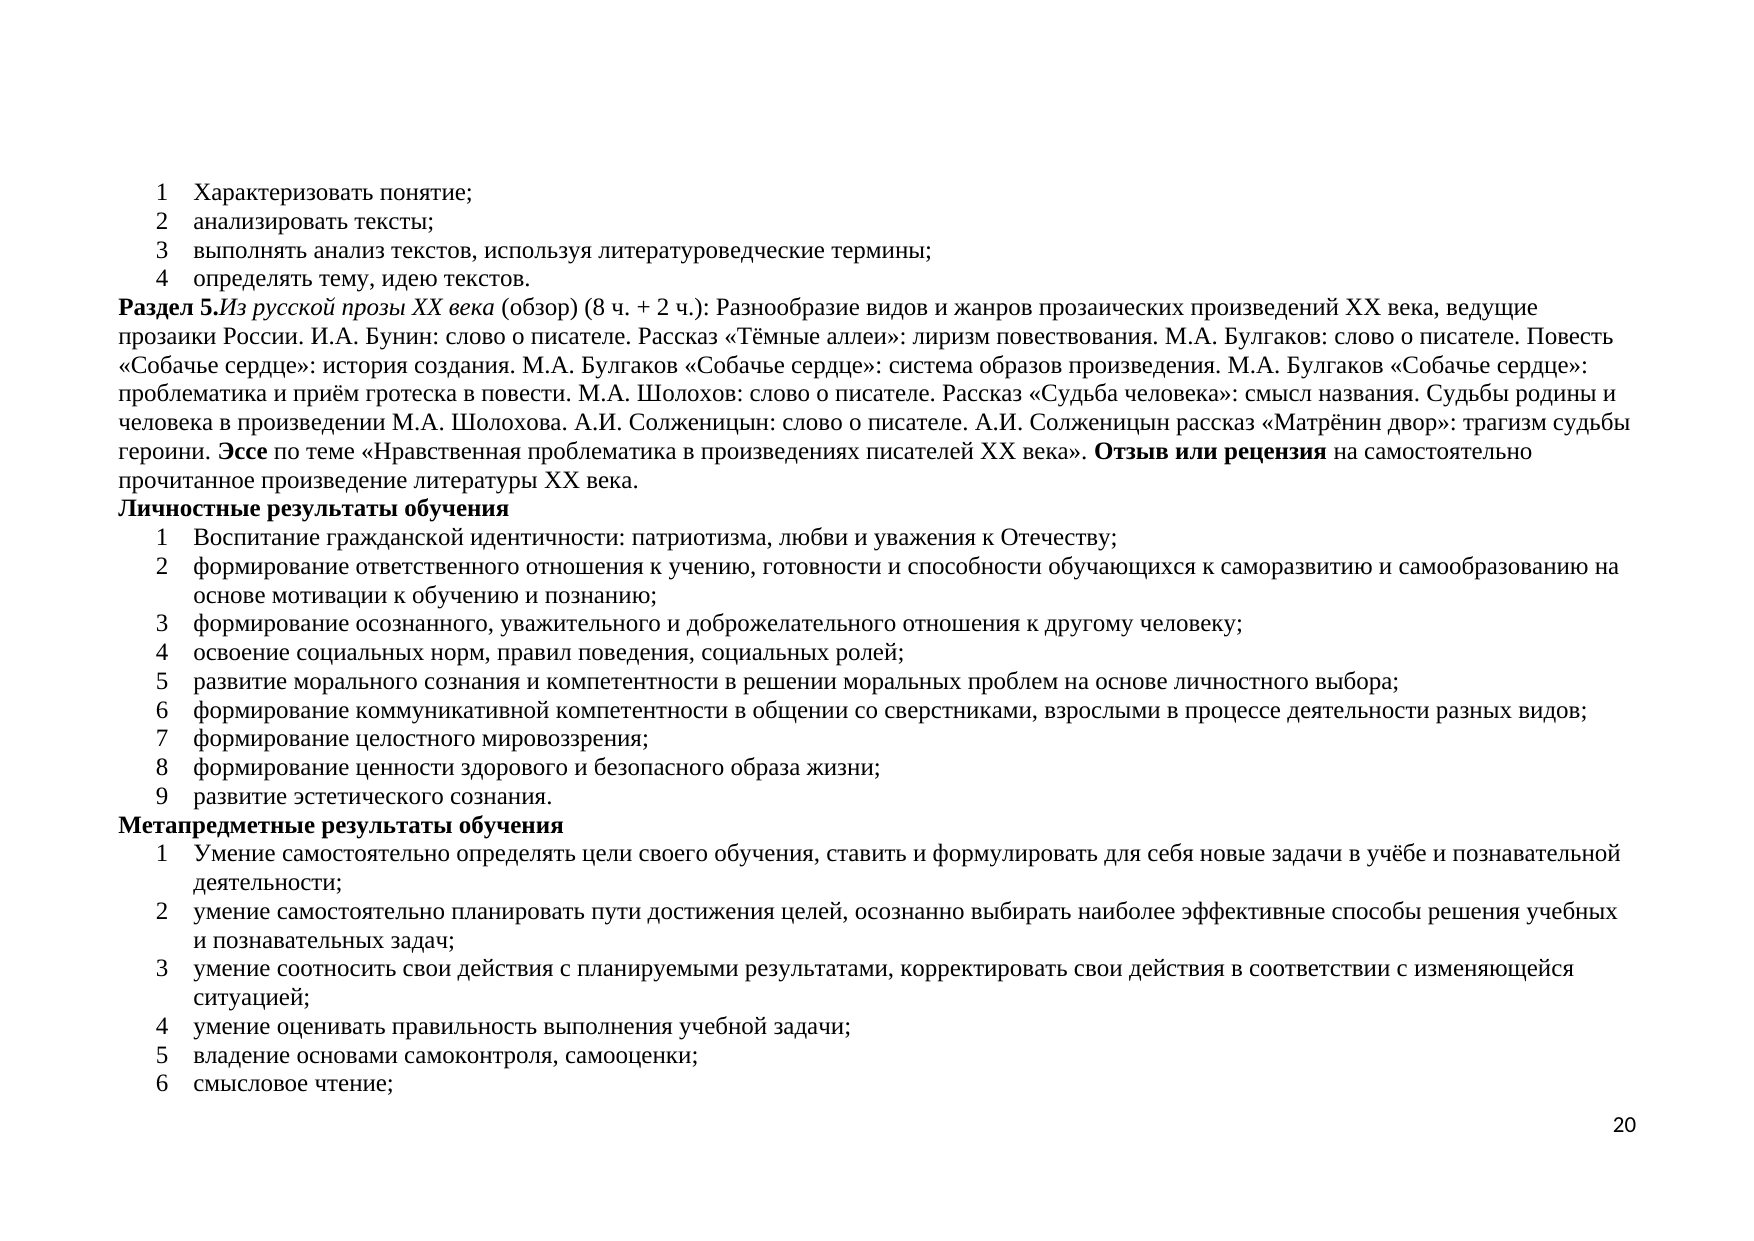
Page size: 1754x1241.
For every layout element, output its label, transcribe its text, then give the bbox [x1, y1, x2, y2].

list формирование осознанного, уважительного и доброжелательного отношения к другому человеку; [156, 608, 1636, 637]
list освоение социальных норм, правил поведения, социальных ролей; [156, 637, 1636, 666]
list формирование коммуникативной компетентности в общении со сверстниками, взрослыми в процессе деятельности разных видов; [156, 695, 1636, 723]
list развитие эстетического сознания. [156, 781, 1636, 810]
list развитие морального сознания и компетентности в решении моральных проблем на основе личностного выбора; [156, 666, 1636, 695]
list формирование целостного мировоззрения; [156, 723, 1636, 752]
list анализировать тексты; [156, 206, 1636, 235]
text Раздел 5.Из русской прозы XX века (обзор) (8 ч. + 2 ч.): Разнообразие видов и жанров прозаических произведений XX века, ведущие прозаики России. И.А. Бунин: слово о писателе. Рассказ «Тёмные аллеи»: лиризм повествования. М.А. Булгаков: слово о писателе. Повесть «Собачье сердце»: история создания. М.А. Булгаков «Собачье сердце»: система образов произведения. М.А. Булгаков «Собачье сердце»: проблематика и приём гротеска в повести. М.А. Шолохов: слово о писателе. Рассказ «Судьба человека»: смысл названия. Судьбы родины и человека в произведении М.А. Шолохова. А.И. Солженицын: слово о писателе. А.И. Солженицын рассказ «Матрёнин двор»: трагизм судьбы героини. Эссе по теме «Нравственная проблематика в произведениях писателей XX века». Отзыв или рецензия на самостоятельно прочитанное произведение литературы XX века. [118, 292, 1636, 493]
list выполнять анализ текстов, используя литературоведческие термины; [156, 235, 1636, 263]
list формирование ценности здорового и безопасного образа жизни; [156, 752, 1636, 781]
text Личностные результаты обучения [118, 493, 1636, 522]
list смысловое чтение; [156, 1068, 1636, 1097]
list умение соотносить свои действия с планируемыми результатами, корректировать свои действия в соответствии с изменяющейся ситуацией; [156, 953, 1636, 1011]
list определять тему, идею текстов. [156, 263, 1636, 292]
list Характеризовать понятие; [156, 177, 1636, 206]
list владение основами самоконтроля, самооценки; [156, 1040, 1636, 1068]
list Воспитание гражданской идентичности: патриотизма, любви и уважения к Отечеству; [156, 522, 1636, 551]
list Умение самостоятельно определять цели своего обучения, ставить и формулировать для себя новые задачи в учёбе и познавательной деятельности; [156, 838, 1636, 896]
list умение самостоятельно планировать пути достижения целей, осознанно выбирать наиболее эффективные способы решения учебных и познавательных задач; [156, 896, 1636, 953]
list формирование ответственного отношения к учению, готовности и способности обучающихся к саморазвитию и самообразованию на основе мотивации к обучению и познанию; [156, 551, 1636, 608]
text Метапредметные результаты обучения [118, 810, 1636, 838]
list умение оценивать правильность выполнения учебной задачи; [156, 1011, 1636, 1040]
